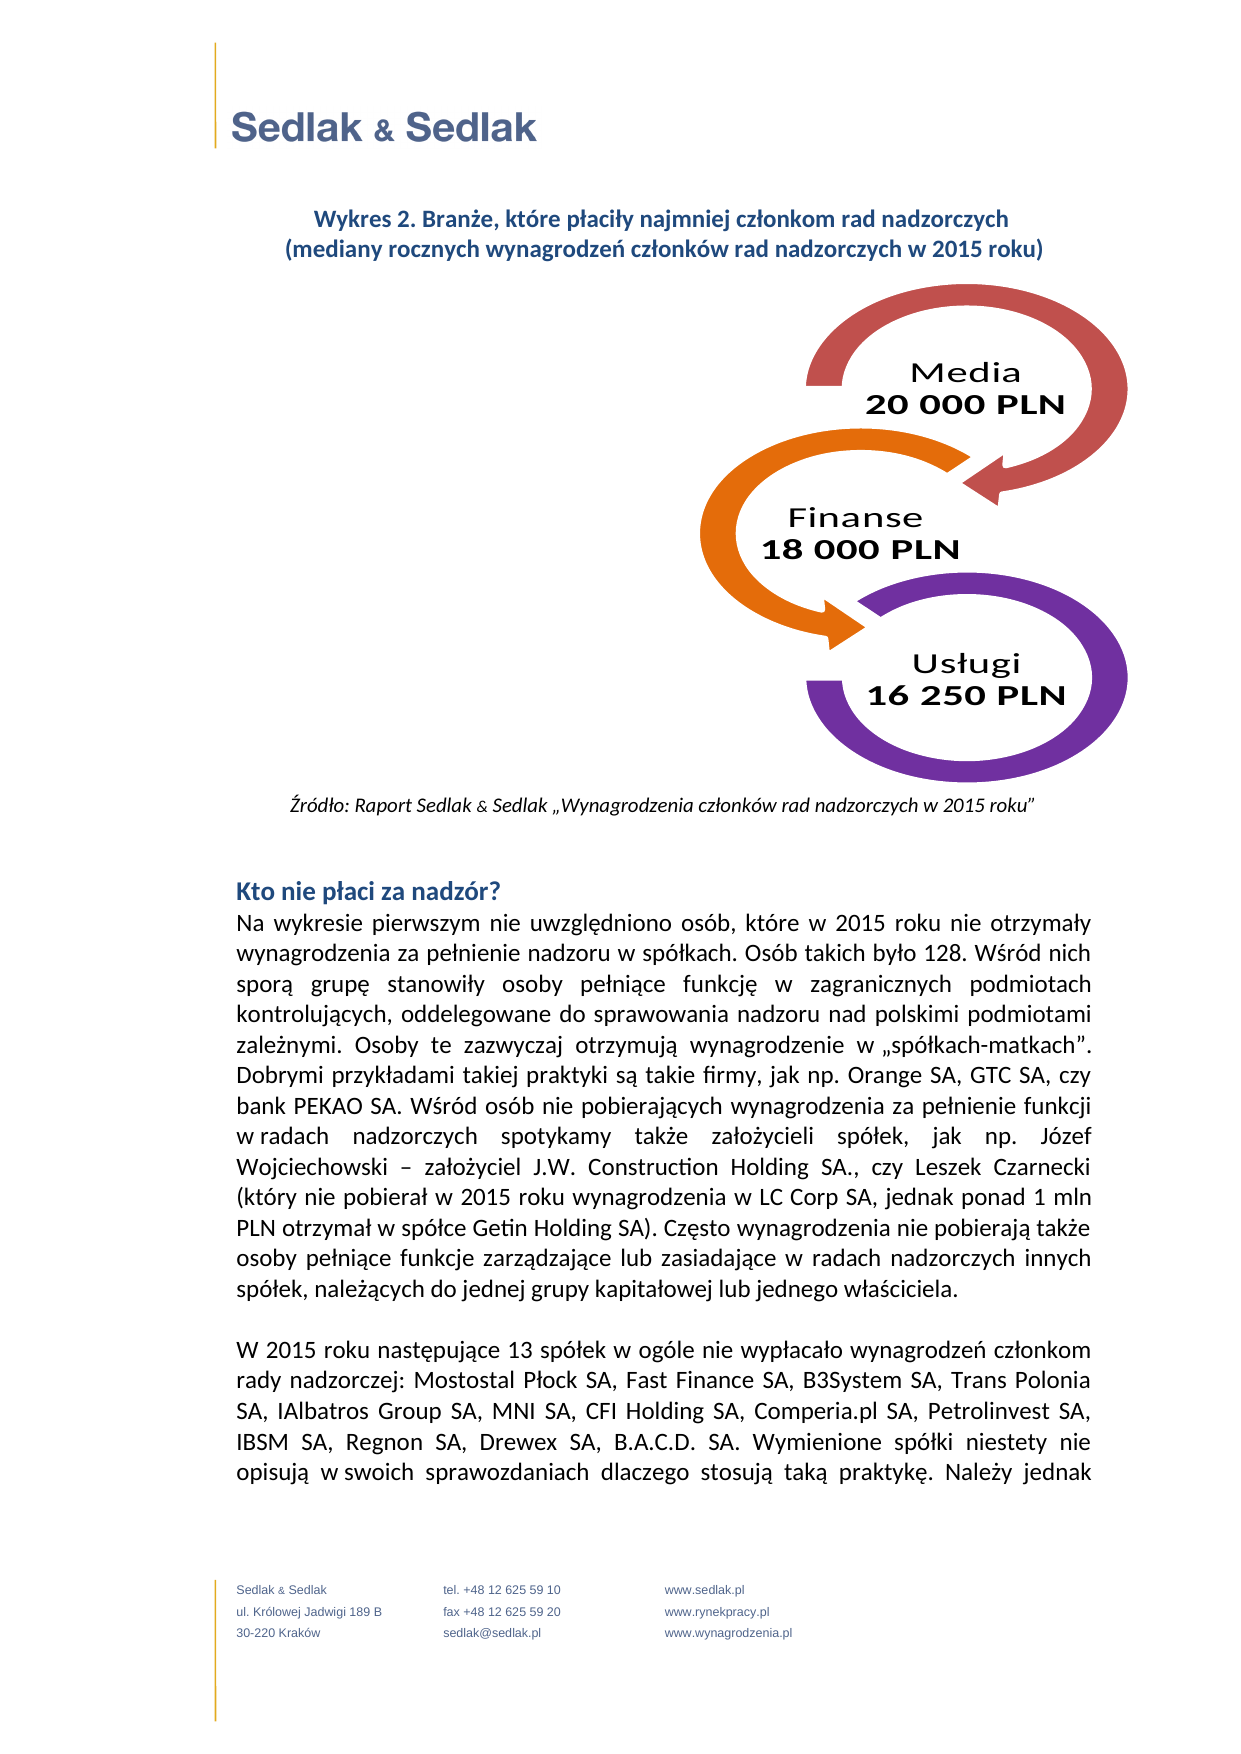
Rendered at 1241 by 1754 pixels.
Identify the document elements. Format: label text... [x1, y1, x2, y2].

text Na wykresie pierwszym nie uwzględniono osób, które w 2015 roku nie otrzymały wynagrodzenia za pełnienie nadzoru w spółkach. Osób takich było 128. Wśród nich sporą grupę stanowiły osoby pełniące funkcję w zagranicznych podmiotach kontrolujących, oddelegowane do sprawowania nadzoru nad polskimi podmiotami zależnymi. Osoby te zazwyczaj otrzymują wynagrodzenie w „spółkach-matkach”. Dobrymi przykładami takiej praktyki są takie firmy, jak np. Orange SA, GTC SA, czy bank PEKAO SA. Wśród osób nie pobierających wynagrodzenia za pełnienie funkcji w radach nadzorczych spotykamy także założycieli spółek, jak np. Józef Wojciechowski – założyciel J.W. Construction Holding SA., czy Leszek Czarnecki (który nie pobierał w 2015 roku wynagrodzenia w LC Corp SA, jednak ponad 1 mln PLN otrzymał w spółce Getin Holding SA). Często wynagrodzenia nie pobierają także osoby pełniące funkcje zarządzające lub zasiadające w radach nadzorczych innych spółek, należących do jednej grupy kapitałowej lub jednego właściciela. [236, 907, 1092, 1303]
text Źródło: Raport Sedlak & Sedlak „Wynagrodzenia członków rad nadzorczych w 2015 roku” [236, 792, 1092, 818]
text Wykres 2. Branże, które płaciły najmniej członkom rad nadzorczych (mediany rocznych wynagrodzeń członków rad nadzorczych w 2015 roku) [236, 203, 1092, 264]
picture [226, 106, 542, 149]
text Kto nie płaci za nadzór? [236, 874, 1092, 907]
